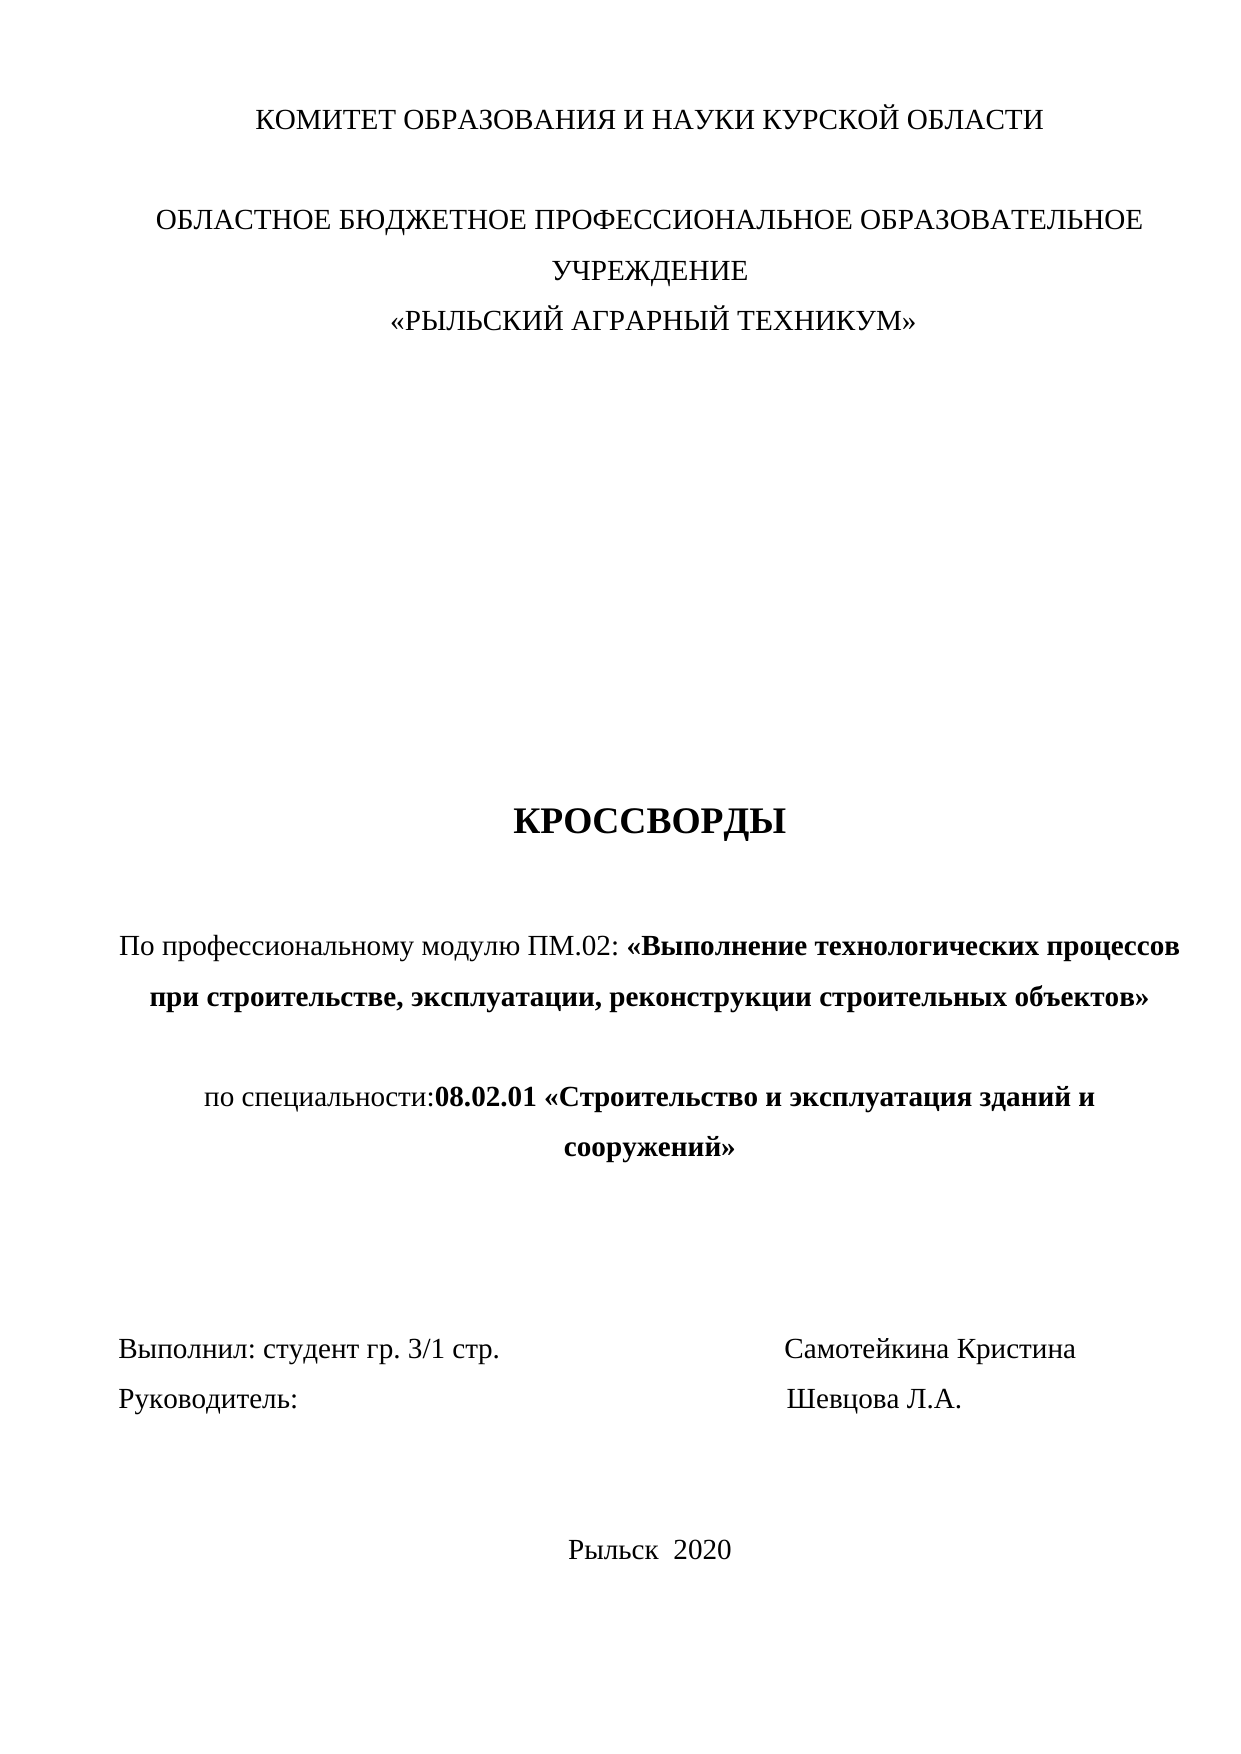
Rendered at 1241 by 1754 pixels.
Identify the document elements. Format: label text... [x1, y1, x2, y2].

text «РЫЛЬСКИЙ АГРАРНЫЙ ТЕХНИКУМ» [118, 303, 1181, 337]
text По профессиональному модулю ПМ.02: «Выполнение технологических процессов при строительстве, эксплуатации, реконструкции строительных объектов» [118, 928, 1181, 1012]
text Руководитель: Шевцова Л.А. [118, 1381, 1181, 1415]
text ОБЛАСТНОЕ БЮДЖЕТНОЕ ПРОФЕССИОНАЛЬНОЕ ОБРАЗОВАТЕЛЬНОЕ УЧРЕЖДЕНИЕ [118, 202, 1181, 286]
text Рыльск 2020 [118, 1532, 1181, 1566]
text по специальности:08.02.01 «Строительство и эксплуатация зданий и сооружений» [118, 1079, 1181, 1163]
text КРОССВОРДЫ [118, 799, 1181, 842]
text КОМИТЕТ ОБРАЗОВАНИЯ И НАУКИ КУРСКОЙ ОБЛАСТИ [118, 102, 1181, 135]
text Выполнил: студент гр. 3/1 стр. Самотейкина Кристина [118, 1331, 1181, 1364]
